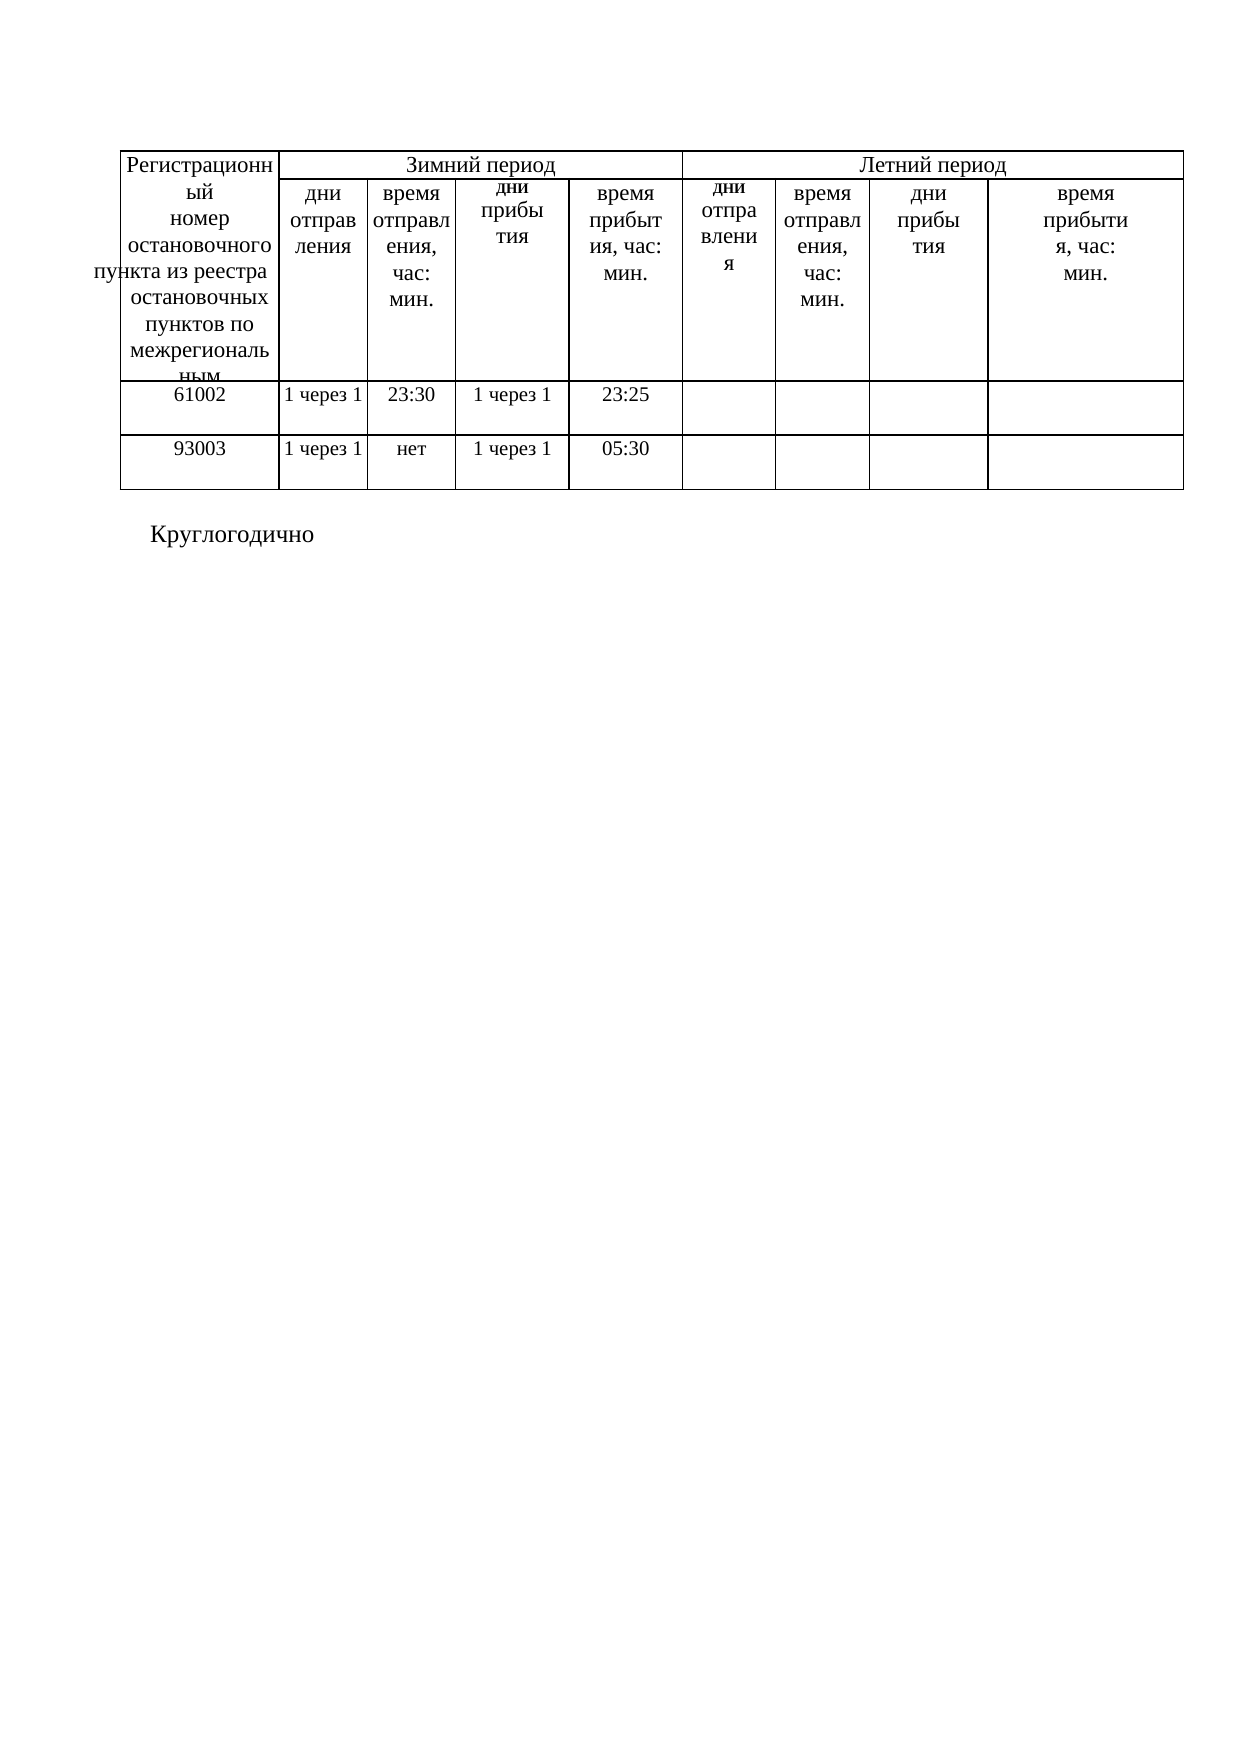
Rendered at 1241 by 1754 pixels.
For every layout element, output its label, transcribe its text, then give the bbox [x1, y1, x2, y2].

table_cell ДНИ прибы тия [456, 180, 568, 380]
table_cell [870, 436, 987, 489]
table_cell 1 через 1 [280, 436, 367, 489]
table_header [121, 152, 278, 380]
table_cell время отправл ения, час: мин. [776, 180, 869, 380]
table_cell 23:30 [368, 382, 455, 434]
table_cell 05:30 [570, 436, 682, 489]
table_cell [683, 436, 775, 489]
table_cell нет [368, 436, 455, 489]
table_cell [776, 382, 869, 434]
table_cell дни прибы тия [870, 180, 987, 380]
table_cell 1 через 1 [456, 436, 568, 489]
text Круглогодично [150, 519, 1090, 548]
table_cell время прибыт ия, час: мин. [570, 180, 682, 380]
table_cell [776, 436, 869, 489]
table_cell 1 через 1 [456, 382, 568, 434]
table_cell время прибыти я, час: мин. [989, 180, 1183, 380]
table_cell дни отправ ления [280, 180, 367, 380]
table_cell время отправл ения, час: мин. [368, 180, 455, 380]
table_cell 93003 [121, 436, 278, 489]
table_cell [683, 382, 775, 434]
table_cell 23:25 [570, 382, 682, 434]
table_header Летний период [683, 152, 1183, 178]
table_cell [989, 382, 1183, 434]
table_cell ДНИ отпра влени я [683, 180, 775, 380]
table_header Зимний период [280, 152, 682, 178]
table_cell [989, 436, 1183, 489]
table_cell [870, 382, 987, 434]
table_cell 1 через 1 [280, 382, 367, 434]
table_cell 61002 [121, 382, 278, 434]
